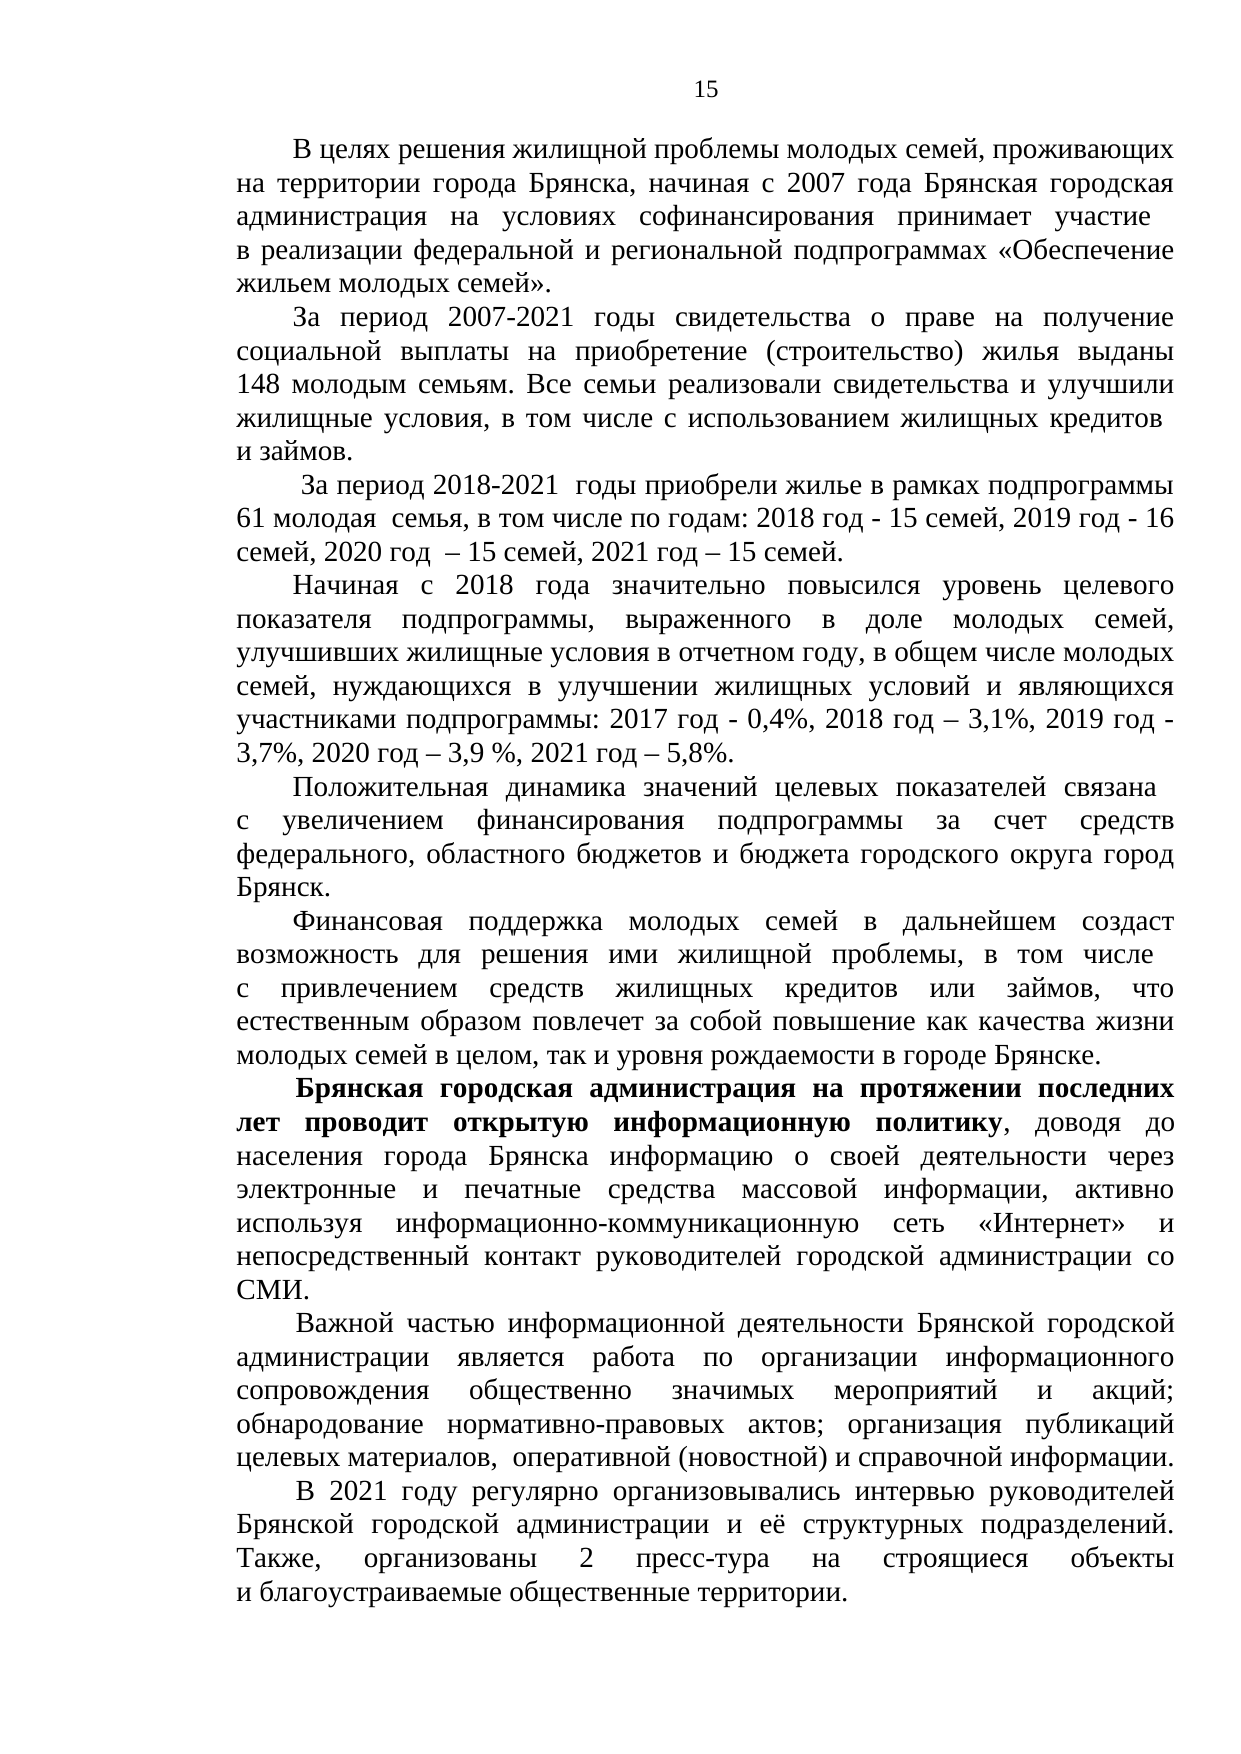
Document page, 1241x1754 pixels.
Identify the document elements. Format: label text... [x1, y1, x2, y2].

text Важной частью информационной деятельности Брянской городской администрации является работа по организации информационного сопровождения общественно значимых мероприятий и акций; обнародование нормативно-правовых актов; организация публикаций целевых материалов, оперативной (новостной) и справочной информации. [236, 1305, 1175, 1473]
text Финансовая поддержка молодых семей в дальнейшем создаст возможность для решения ими жилищной проблемы, в том числе с привлечением средств жилищных кредитов или займов, что естественным образом повлечет за собой повышение как качества жизни молодых семей в целом, так и уровня рождаемости в городе Брянске. [236, 903, 1175, 1071]
text За период 2018-2021 годы приобрели жилье в рамках подпрограммы 61 молодая семья, в том числе по годам: 2018 год - 15 семей, 2019 год - 16 семей, 2020 год – 15 семей, 2021 год – 15 семей. [236, 467, 1175, 567]
text В целях решения жилищной проблемы молодых семей, проживающих на территории города Брянска, начиная с 2007 года Брянская городская администрация на условиях софинансирования принимает участие в реализации федеральной и региональной подпрограммах «Обеспечение жильем молодых семей». [236, 131, 1175, 299]
text Положительная динамика значений целевых показателей связана с увеличением финансирования подпрограммы за счет средств федерального, областного бюджетов и бюджета городского округа город Брянск. [236, 769, 1175, 903]
text Начиная с 2018 года значительно повысился уровень целевого показателя подпрограммы, выраженного в доле молодых семей, улучшивших жилищные условия в отчетном году, в общем числе молодых семей, нуждающихся в улучшении жилищных условий и являющихся участниками подпрограммы: 2017 год - 0,4%, 2018 год – 3,1%, 2019 год - 3,7%, 2020 год – 3,9 %, 2021 год – 5,8%. [236, 567, 1175, 769]
text Брянская городская администрация на протяжении последних лет проводит открытую информационную политику, доводя до населения города Брянска информацию о своей деятельности через электронные и печатные средства массовой информации, активно используя информационно-коммуникационную сеть «Интернет» и непосредственный контакт руководителей городской администрации со СМИ. [236, 1071, 1175, 1305]
text В 2021 году регулярно организовывались интервью руководителей Брянской городской администрации и её структурных подразделений. Также, организованы 2 пресс-тура на строящиеся объекты и благоустраиваемые общественные территории. [236, 1473, 1175, 1607]
text За период 2007-2021 годы свидетельства о праве на получение социальной выплаты на приобретение (строительство) жилья выданы 148 молодым семьям. Все семьи реализовали свидетельства и улучшили жилищные условия, в том числе с использованием жилищных кредитов и займов. [236, 299, 1175, 467]
